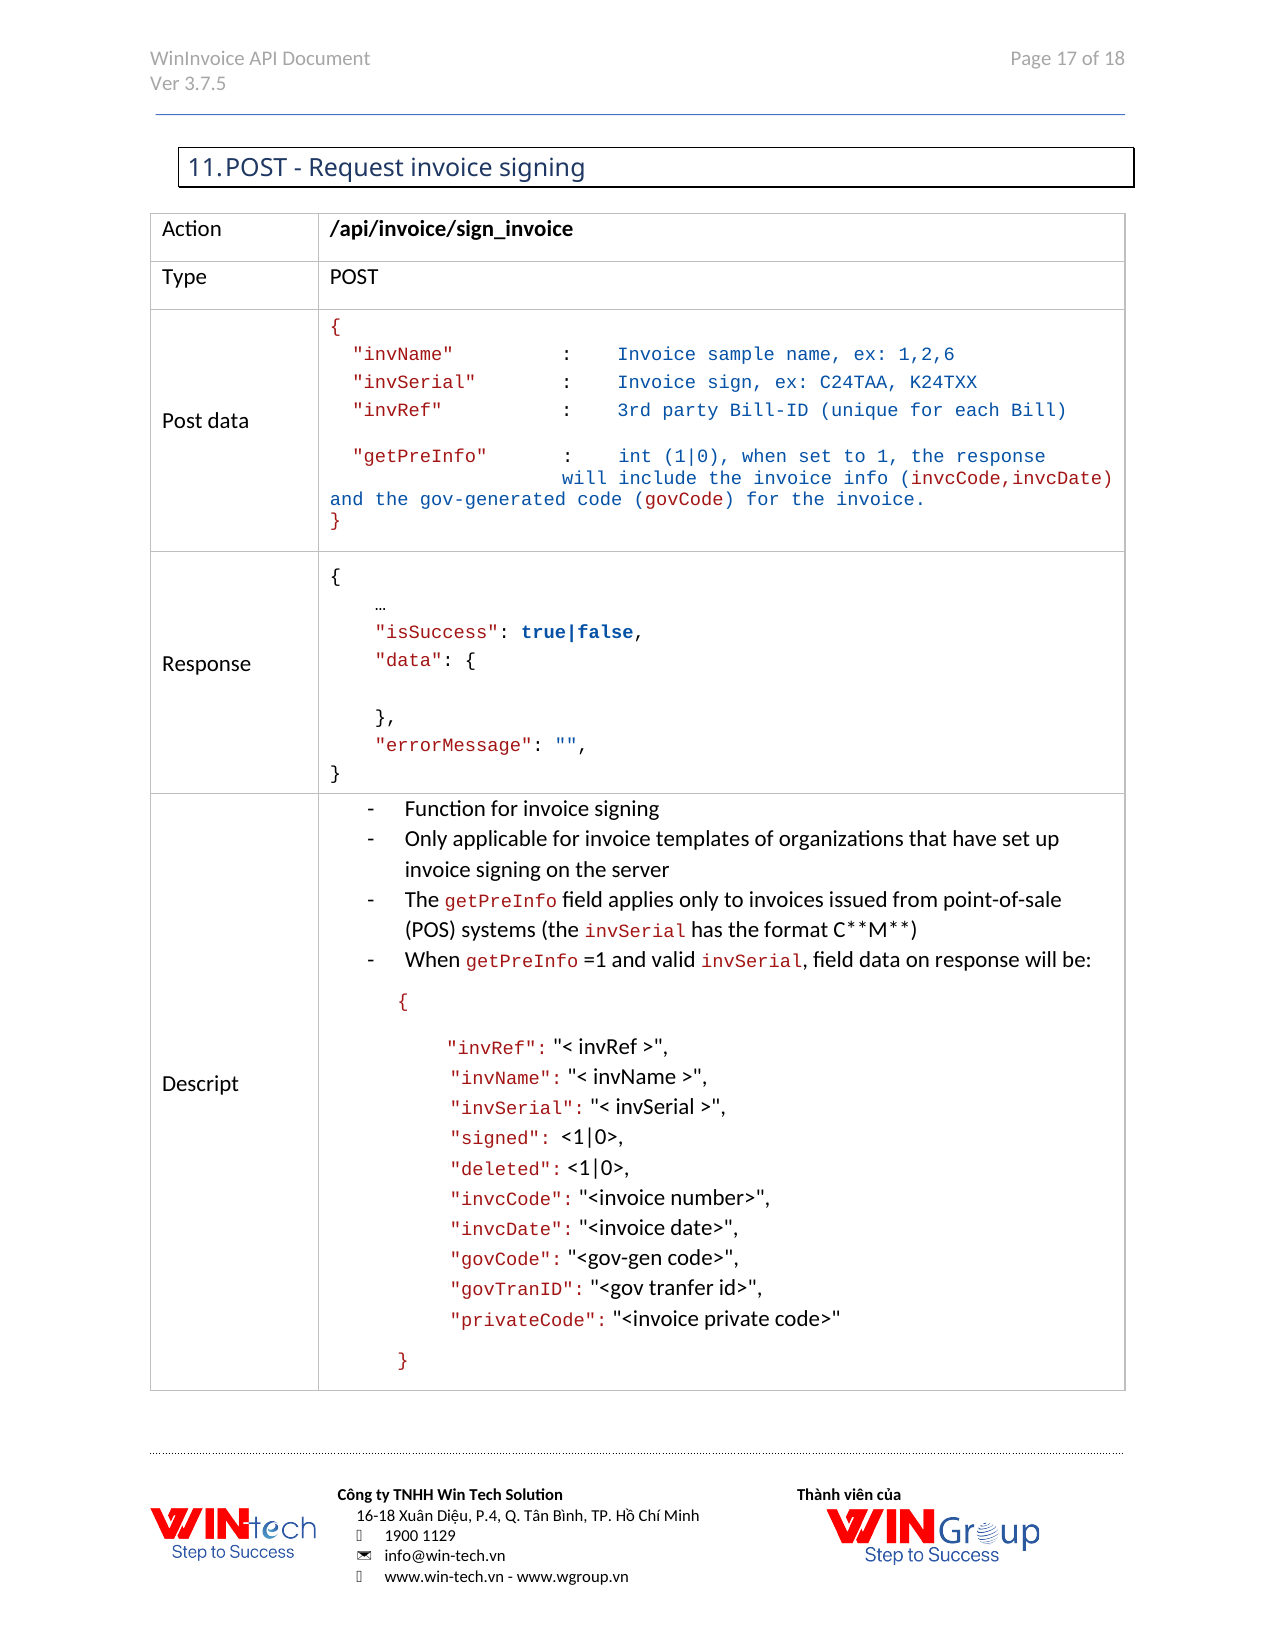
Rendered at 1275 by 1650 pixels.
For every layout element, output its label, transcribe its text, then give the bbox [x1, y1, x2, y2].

table_cell Post data [151, 310, 318, 551]
subtitle POST - Request invoice signing [179, 148, 1133, 186]
picture [826, 1509, 1040, 1565]
picture [150, 1508, 316, 1561]
table_cell POST [319, 262, 1124, 309]
table_cell Descript [151, 794, 318, 1390]
table_cell { "invName" : Invoice sample name, ex: 1,2,6 "invSerial" : Invoice sign, ex: C24TAA, K24TXX "invRef" : 3rd party Bill-ID (unique for each Bill) "getPreInfo" : int (1|0), when set to 1, the response will include the invoice info (invcCode,invcDate) and the gov-generated code (govCode) for the invoice. } [319, 310, 1124, 551]
table_header Action [151, 214, 318, 261]
table_cell Response [151, 552, 318, 793]
table_cell { … "isSuccess": true|false, "data": { }, "errorMessage": "", } [319, 552, 1124, 793]
table_cell Type [151, 262, 318, 309]
table_header /api/invoice/sign_invoice [319, 214, 1124, 261]
table_cell Function for invoice signing Only applicable for invoice templates of organizations that have set up invoice signing on the server The getPreInfo field applies only to invoices issued from point-of-sale (POS) systems (the invSerial has the format C**M**) When getPreInfo =1 and valid invSerial, field data on response will be: { "invRef": "< invRef >", "invName": "< invName >", "invSerial": "< invSerial >", "signed": <1|0>, "deleted": <1|0>, "invcCode": "<invoice number>", "invcDate": "<invoice date>", "govCode": "<gov-gen code>", "govTranID": "<gov tranfer id>", "privateCode": "<invoice private code>" } [319, 794, 1124, 1390]
